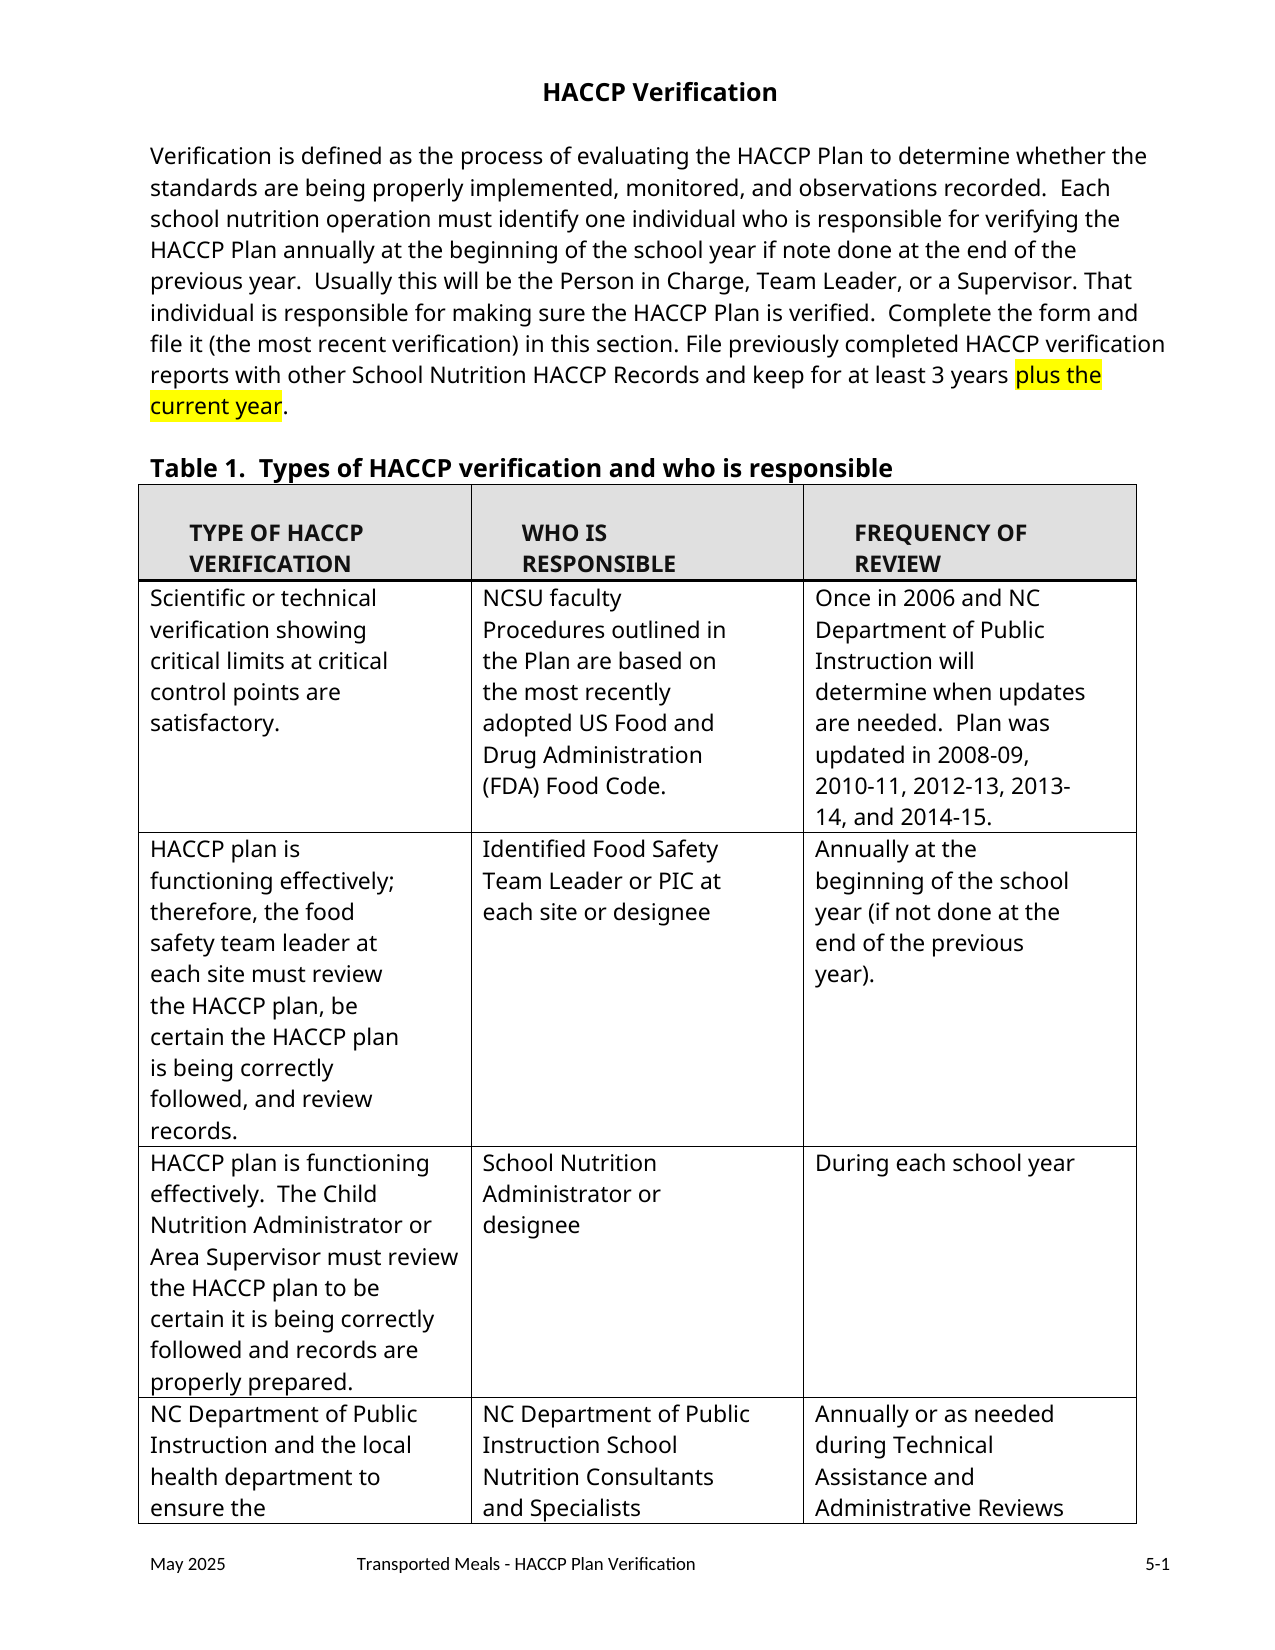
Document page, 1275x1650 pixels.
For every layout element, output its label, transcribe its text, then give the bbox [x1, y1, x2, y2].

table_cell School Nutrition Administrator or designee [472, 1147, 803, 1397]
table_cell Annually at the beginning of the school year (if not done at the end of the previous year). [804, 833, 1136, 1146]
table_header WHO IS RESPONSIBLE [472, 485, 803, 579]
subtitle Table 1. Types of HACCP verification and who is responsible [150, 450, 1170, 484]
table_cell HACCP plan is functioning effectively; therefore, the food safety team leader at each site must review the HACCP plan, be certain the HACCP plan is being correctly followed, and review records. [139, 833, 471, 1146]
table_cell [472, 1398, 803, 1523]
table_cell Once in 2006 and NC Department of Public Instruction will determine when updates are needed. Plan was updated in 2008-09, 2010-11, 2012-13, 2013-14, and 2014-15. [804, 582, 1136, 832]
table_cell During each school year [804, 1147, 1136, 1397]
table_cell HACCP plan is functioning effectively. The Child Nutrition Administrator or Area Supervisor must review the HACCP plan to be certain it is being correctly followed and records are properly prepared. [139, 1147, 471, 1397]
table_cell Identified Food Safety Team Leader or PIC at each site or designee [472, 833, 803, 1146]
table_cell NCSU faculty Procedures outlined in the Plan are based on the most recently adopted US Food and Drug Administration (FDA) Food Code. [472, 582, 803, 832]
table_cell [804, 1398, 1136, 1523]
text Verification is defined as the process of evaluating the HACCP Plan to determine whether the standards are being properly implemented, monitored, and observations recorded. Each school nutrition operation must identify one individual who is responsible for verifying the HACCP Plan annually at the beginning of the school year if note done at the end of the previous year. Usually this will be the Person in Charge, Team Leader, or a Supervisor. That individual is responsible for making sure the HACCP Plan is verified. Complete the form and file it (the most recent verification) in this section. File previously completed HACCP verification reports with other School Nutrition HACCP Records and keep for at least 3 years plus the current year. [150, 140, 1170, 422]
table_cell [139, 1398, 471, 1523]
table_header TYPE OF HACCP VERIFICATION [139, 485, 471, 579]
table_header FREQUENCY OF REVIEW [804, 485, 1136, 579]
subtitle HACCP Verification [150, 75, 1170, 109]
table_cell Scientific or technical verification showing critical limits at critical control points are satisfactory. [139, 582, 471, 832]
